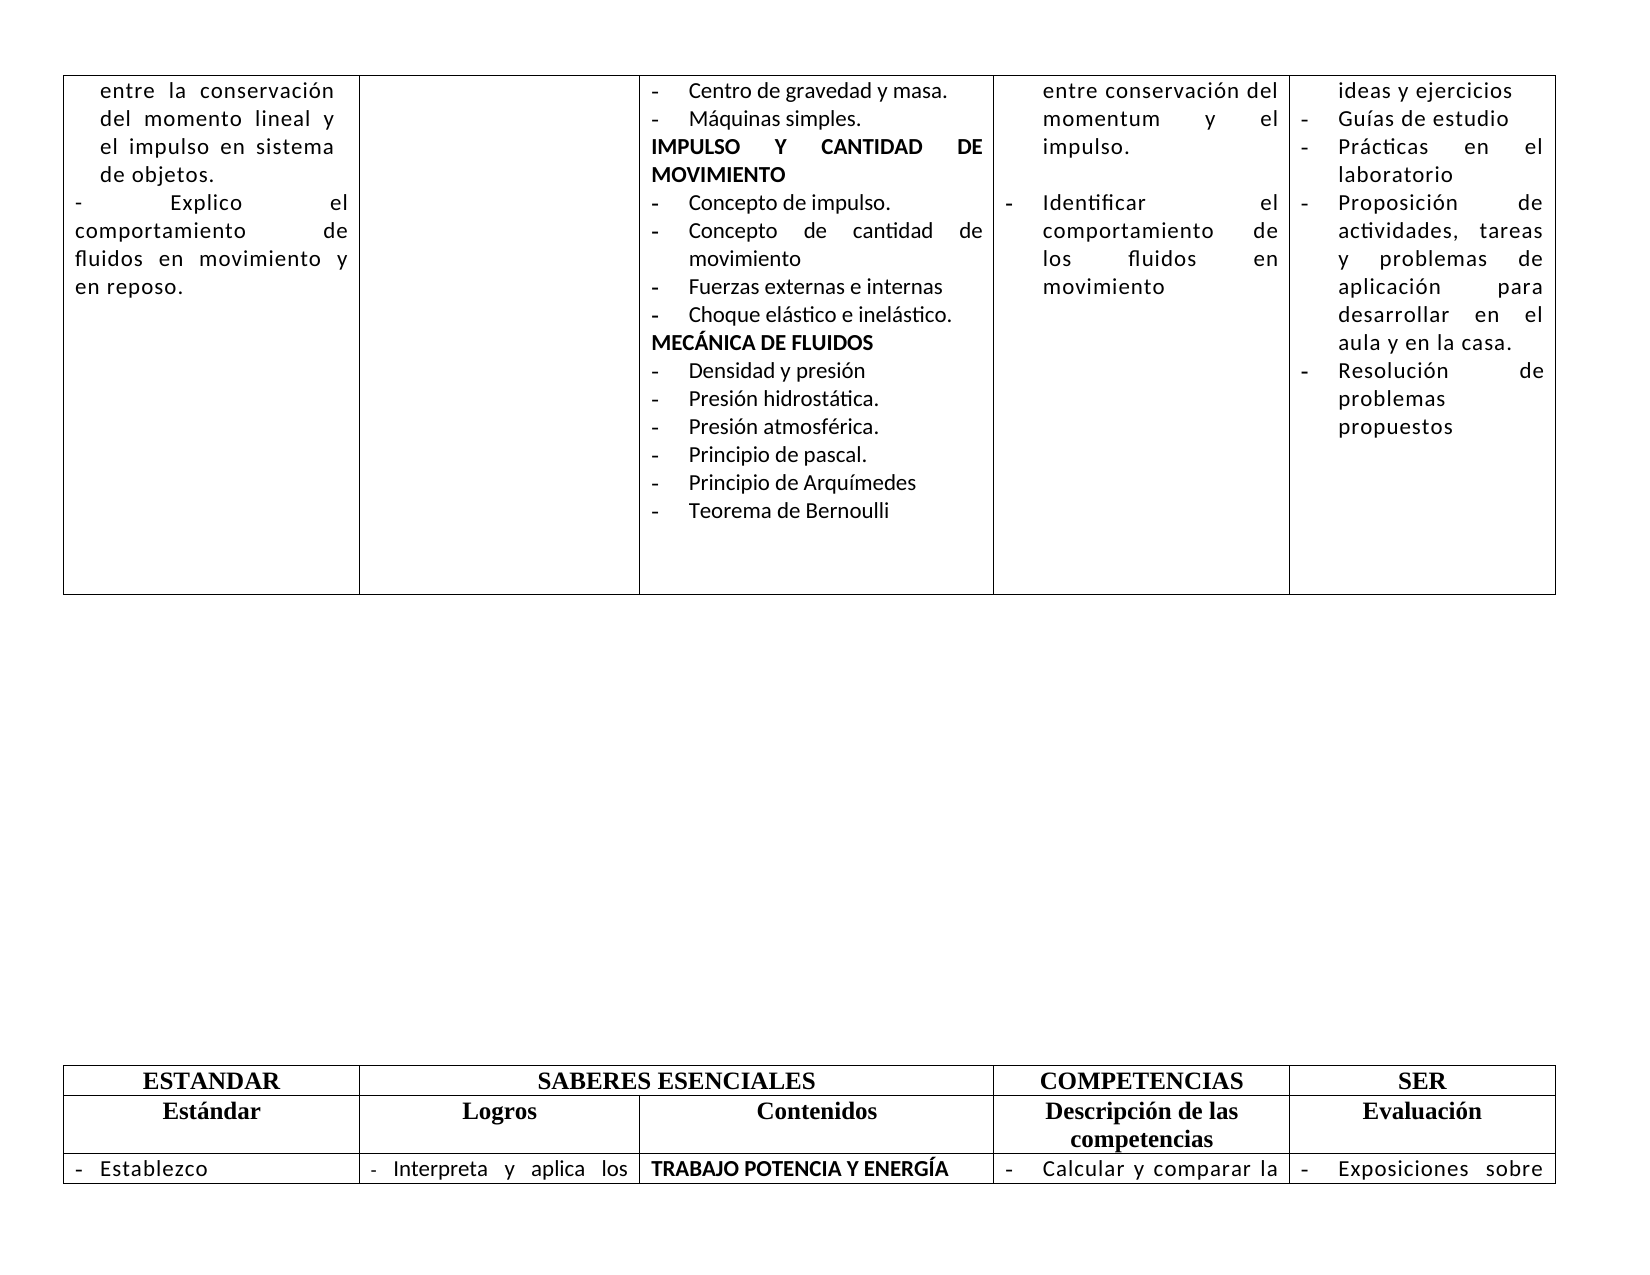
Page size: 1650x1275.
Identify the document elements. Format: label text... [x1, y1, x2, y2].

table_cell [360, 76, 639, 593]
table_cell Logros [360, 1096, 639, 1153]
table_cell Contenidos [640, 1096, 993, 1153]
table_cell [1290, 1154, 1555, 1182]
table_cell Estándar [64, 1096, 359, 1153]
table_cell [640, 76, 993, 593]
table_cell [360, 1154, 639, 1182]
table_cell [64, 76, 359, 593]
table_header ESTANDAR [64, 1066, 359, 1095]
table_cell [994, 76, 1289, 593]
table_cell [64, 1154, 359, 1182]
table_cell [1290, 76, 1555, 593]
table_cell Descripción de las competencias [994, 1096, 1289, 1153]
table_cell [994, 1154, 1289, 1182]
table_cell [640, 1154, 993, 1182]
table_header SABERES ESENCIALES [360, 1066, 993, 1095]
table_cell Evaluación [1290, 1096, 1555, 1153]
table_header COMPETENCIAS [994, 1066, 1289, 1095]
table_header SER [1290, 1066, 1555, 1095]
